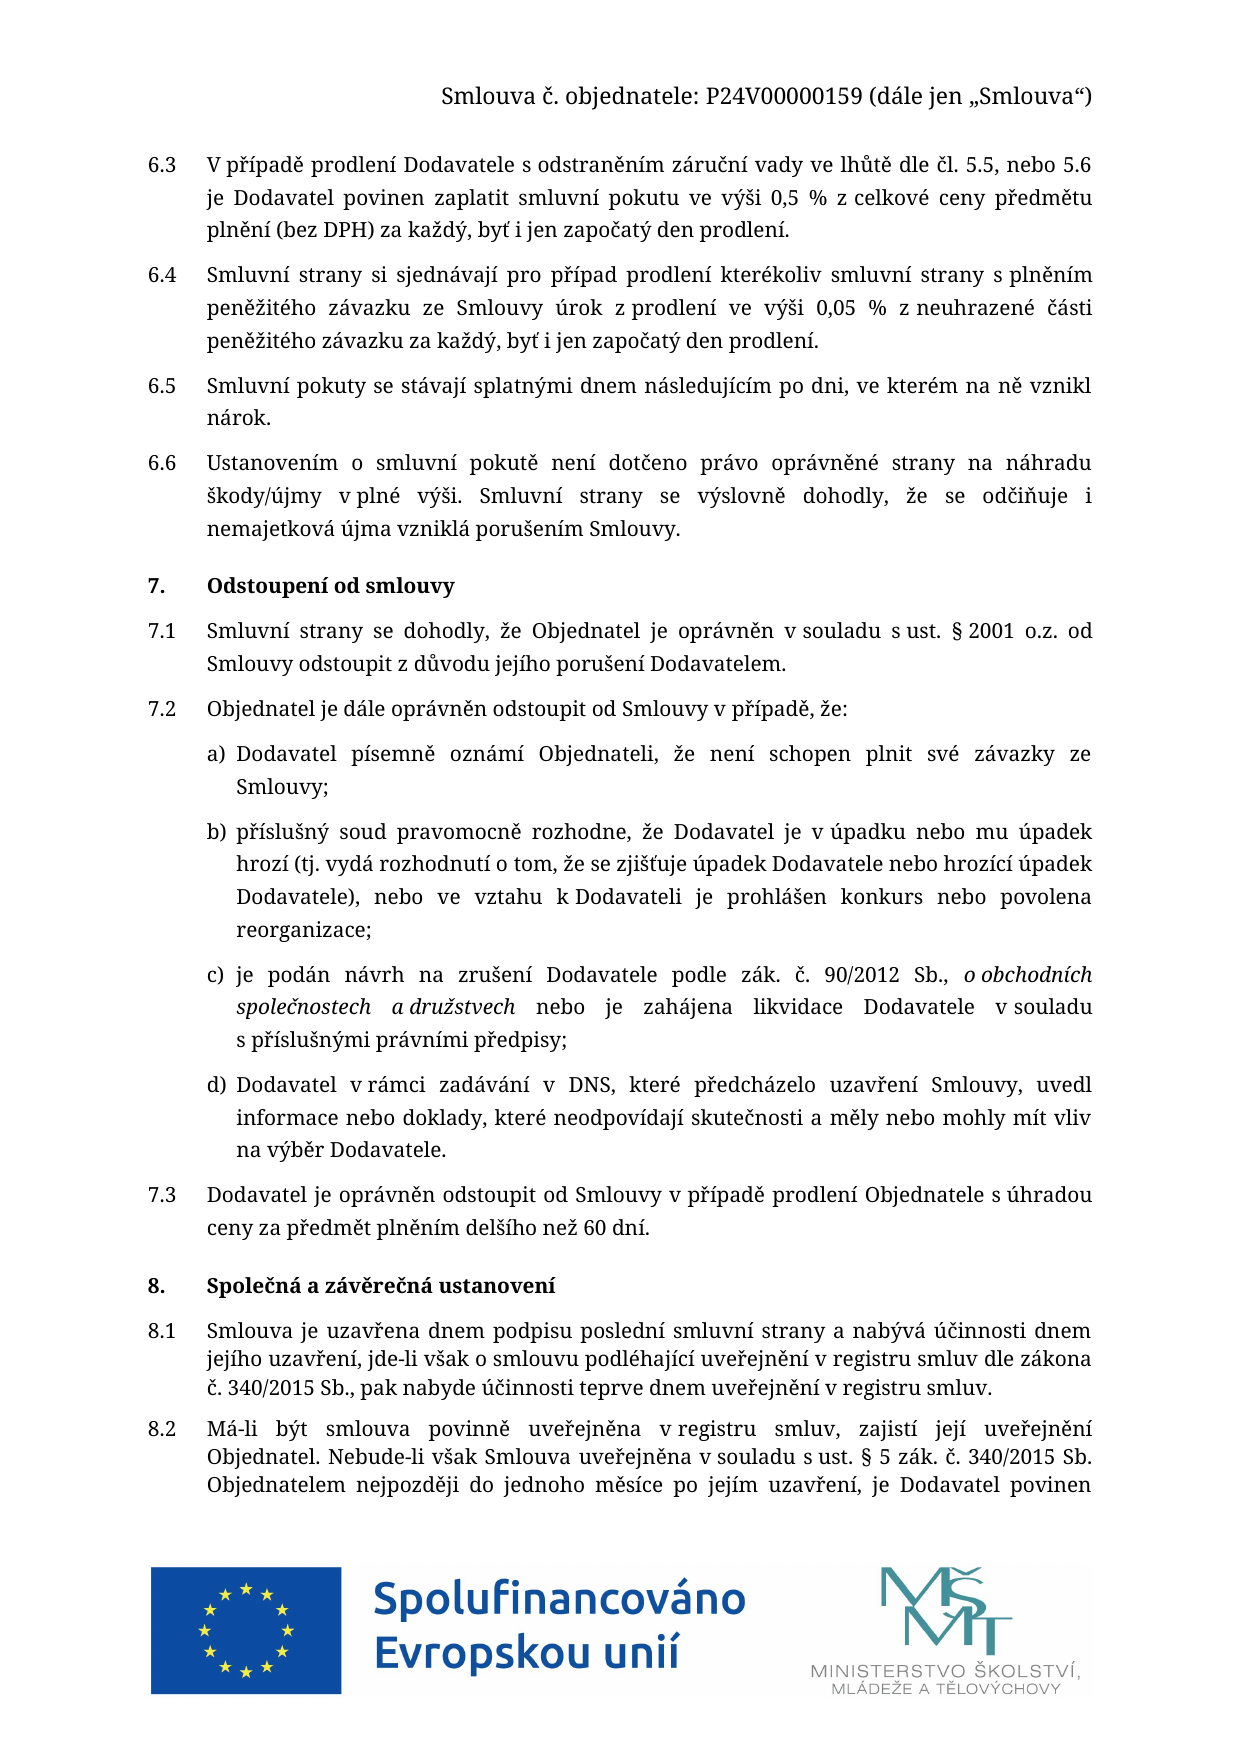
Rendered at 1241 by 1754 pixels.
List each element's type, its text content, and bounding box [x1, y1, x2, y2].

list Dodavatel v rámci zadávání v DNS, které předcházelo uzavření Smlouvy, uvedl informace nebo doklady, které neodpovídají skutečnosti a měly nebo mohly mít vliv na výběr Dodavatele. [207, 1070, 1093, 1164]
list Smluvní strany se dohodly, že Objednatel je oprávněn v souladu s ust. § 2001 o.z. od Smlouvy odstoupit z důvodu jejího porušení Dodavatelem. [148, 616, 1093, 677]
picture [147, 1563, 1093, 1698]
list příslušný soud pravomocně rozhodne, že Dodavatel je v úpadku nebo mu úpadek hrozí (tj. vydá rozhodnutí o tom, že se zjišťuje úpadek Dodavatele nebo hrozící úpadek Dodavatele), nebo ve vztahu k Dodavateli je prohlášen konkurs nebo povolena reorganizace; [207, 817, 1093, 943]
list Smlouva je uzavřena dnem podpisu poslední smluvní strany a nabývá účinnosti dnem jejího uzavření, jde-li však o smlouvu podléhající uveřejnění v registru smluv dle zákona č. 340/2015 Sb., pak nabyde účinnosti teprve dnem uveřejnění v registru smluv. [148, 1316, 1093, 1401]
list Společná a závěrečná ustanovení [148, 1271, 1093, 1299]
list Ustanovením o smluvní pokutě není dotčeno právo oprávněné strany na náhradu škody/újmy v plné výši. Smluvní strany se výslovně dohodly, že se odčiňuje i nemajetková újma vzniklá porušením Smlouvy. [148, 448, 1093, 542]
list Objednatel je dále oprávněn odstoupit od Smlouvy v případě, že: [148, 694, 1093, 723]
list je podán návrh na zrušení Dodavatele podle zák. č. 90/2012 Sb., o obchodních společnostech a družstvech nebo je zahájena likvidace Dodavatele v souladu s příslušnými právními předpisy; [207, 960, 1093, 1053]
list Dodavatel písemně oznámí Objednateli, že není schopen plnit své závazky ze Smlouvy; [207, 739, 1093, 800]
list Odstoupení od smlouvy [148, 571, 1093, 600]
list Smluvní pokuty se stávají splatnými dnem následujícím po dni, ve kterém na ně vznikl nárok. [148, 371, 1093, 432]
list Dodavatel je oprávněn odstoupit od Smlouvy v případě prodlení Objednatele s úhradou ceny za předmět plněním delšího než 60 dní. [148, 1181, 1093, 1242]
list V případě prodlení Dodavatele s odstraněním záruční vady ve lhůtě dle čl. 5.5, nebo 5.6 je Dodavatel povinen zaplatit smluvní pokutu ve výši 0,5 % z celkové ceny předmětu plnění (bez DPH) za každý, byť i jen započatý den prodlení. [148, 150, 1093, 244]
list Smluvní strany si sjednávají pro případ prodlení kterékoliv smluvní strany s plněním peněžitého závazku ze Smlouvy úrok z prodlení ve výši 0,05 % z neuhrazené části peněžitého závazku za každý, byť i jen započatý den prodlení. [148, 261, 1093, 354]
